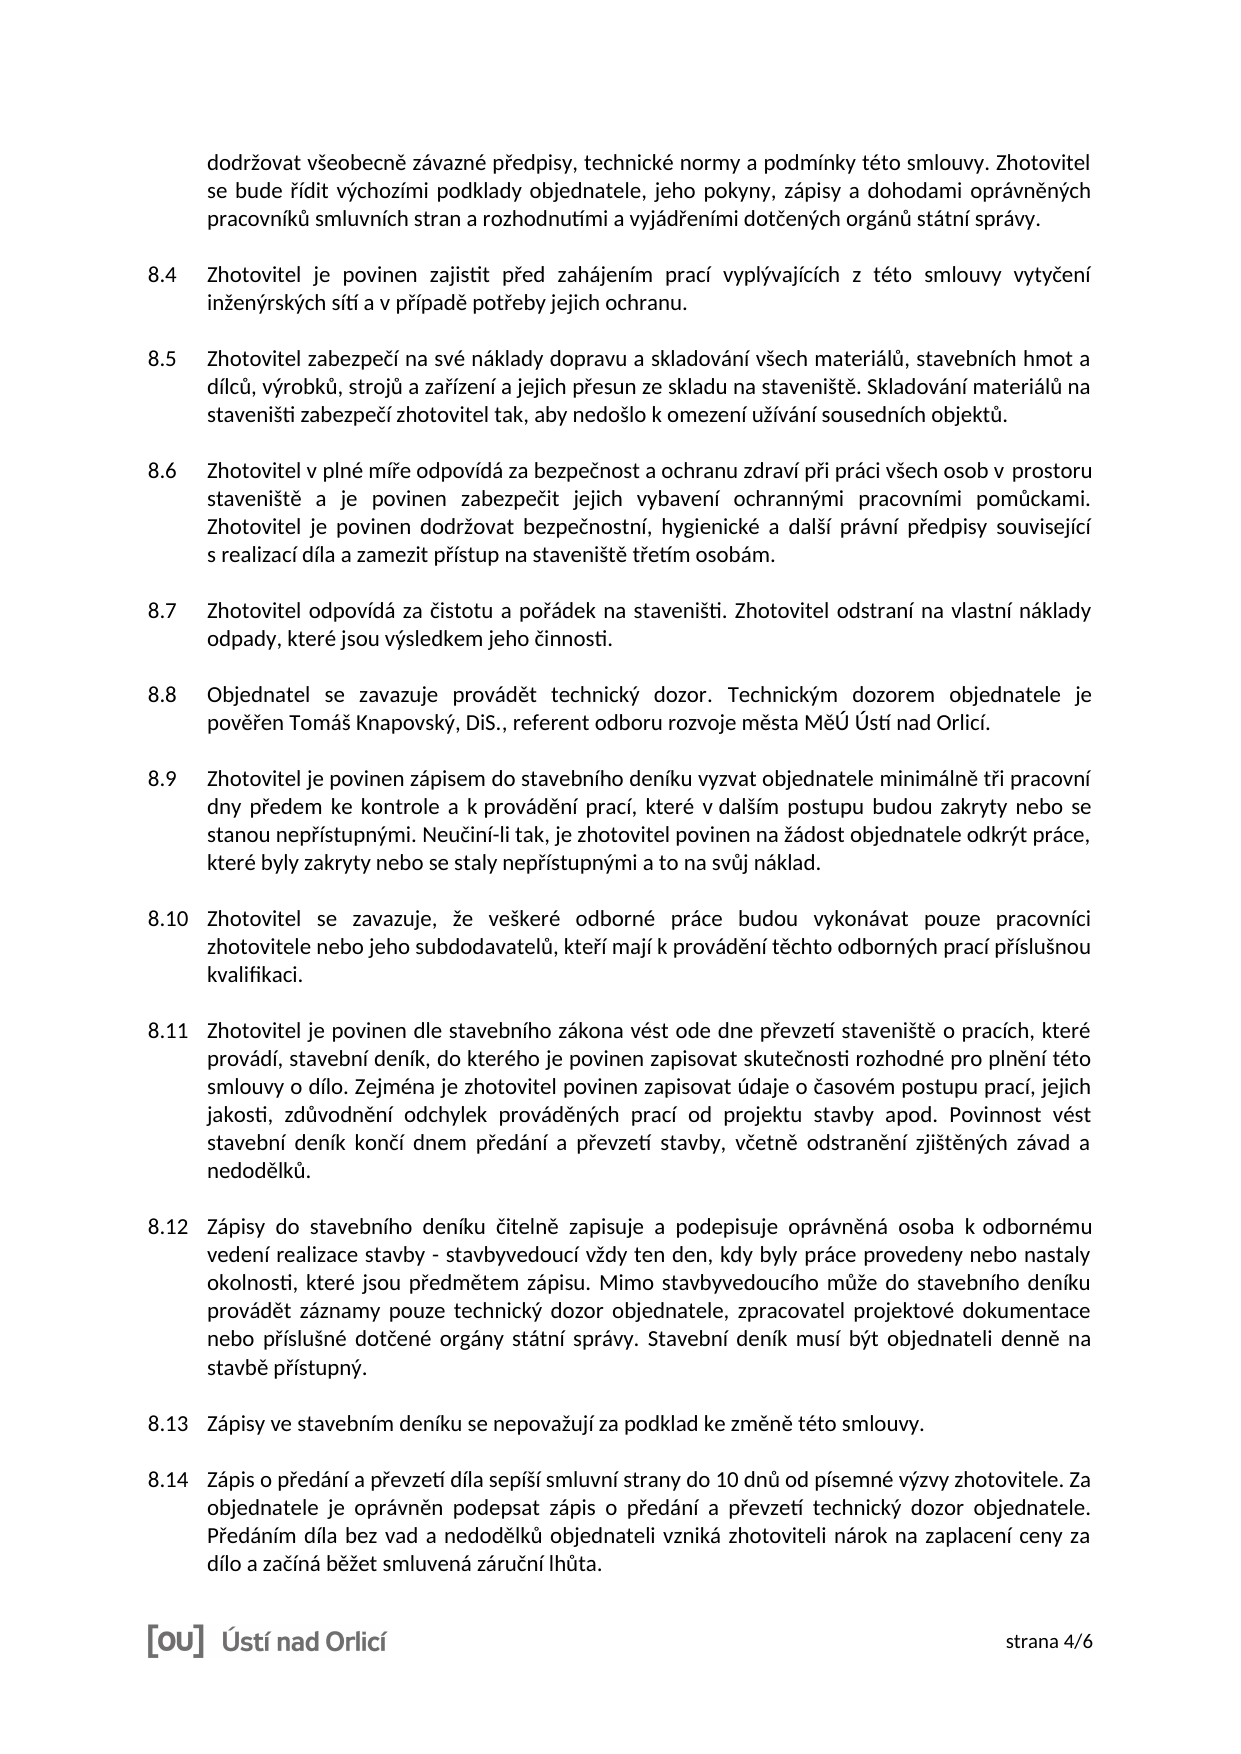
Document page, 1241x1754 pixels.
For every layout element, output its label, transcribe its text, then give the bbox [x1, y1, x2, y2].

text 8.5 Zhotovitel zabezpečí na své náklady dopravu a skladování všech materiálů, stavebních hmot a dílců, výrobků, strojů a zařízení a jejich přesun ze skladu na staveniště. Skladování materiálů na staveništi zabezpečí zhotovitel tak, aby nedošlo k omezení užívání sousedních objektů. [148, 344, 1092, 428]
text 8.8 Objednatel se zavazuje provádět technický dozor. Technickým dozorem objednatele je pověřen Tomáš Knapovský, DiS., referent odboru rozvoje města MěÚ Ústí nad Orlicí. [148, 680, 1092, 736]
text 8.9 Zhotovitel je povinen zápisem do stavebního deníku vyzvat objednatele minimálně tři pracovní dny předem ke kontrole a k provádění prací, které v dalším postupu budou zakryty nebo se stanou nepřístupnými. Neučiní-li tak, je zhotovitel povinen na žádost objednatele odkrýt práce, které byly zakryty nebo se staly nepřístupnými a to na svůj náklad. [148, 764, 1092, 876]
text 8.14 Zápis o předání a převzetí díla sepíší smluvní strany do 10 dnů od písemné výzvy zhotovitele. Za objednatele je oprávněn podepsat zápis o předání a převzetí technický dozor objednatele. Předáním díla bez vad a nedodělků objednateli vzniká zhotoviteli nárok na zaplacení ceny za dílo a začíná běžet smluvená záruční lhůta. [148, 1465, 1092, 1577]
text 8.13 Zápisy ve stavebním deníku se nepovažují za podklad ke změně této smlouvy. [148, 1409, 1092, 1437]
text 8.4 Zhotovitel je povinen zajistit před zahájením prací vyplývajících z této smlouvy vytyčení inženýrských sítí a v případě potřeby jejich ochranu. [148, 260, 1092, 316]
text 8.12 Zápisy do stavebního deníku čitelně zapisuje a podepisuje oprávněná osoba k odbornému vedení realizace stavby - stavbyvedoucí vždy ten den, kdy byly práce provedeny nebo nastaly okolnosti, které jsou předmětem zápisu. Mimo stavbyvedoucího může do stavebního deníku provádět záznamy pouze technický dozor objednatele, zpracovatel projektové dokumentace nebo příslušné dotčené orgány státní správy. Stavební deník musí být objednateli denně na stavbě přístupný. [148, 1212, 1092, 1381]
text 8.10 Zhotovitel se zavazuje, že veškeré odborné práce budou vykonávat pouze pracovníci zhotovitele nebo jeho subdodavatelů, kteří mají k provádění těchto odborných prací příslušnou kvalifikaci. [148, 904, 1092, 988]
text 8.11 Zhotovitel je povinen dle stavebního zákona vést ode dne převzetí staveniště o pracích, které provádí, stavební deník, do kterého je povinen zapisovat skutečnosti rozhodné pro plnění této smlouvy o dílo. Zejména je zhotovitel povinen zapisovat údaje o časovém postupu prací, jejich jakosti, zdůvodnění odchylek prováděných prací od projektu stavby apod. Povinnost vést stavební deník končí dnem předání a převzetí stavby, včetně odstranění zjištěných závad a nedodělků. [148, 1016, 1092, 1184]
text 8.6 Zhotovitel v plné míře odpovídá za bezpečnost a ochranu zdraví při práci všech osob v prostoru staveniště a je povinen zabezpečit jejich vybavení ochrannými pracovními pomůckami. Zhotovitel je povinen dodržovat bezpečnostní, hygienické a další právní předpisy související s realizací díla a zamezit přístup na staveniště třetím osobám. [148, 456, 1092, 568]
picture [147, 1623, 388, 1659]
text 8.7 Zhotovitel odpovídá za čistotu a pořádek na staveništi. Zhotovitel odstraní na vlastní náklady odpady, které jsou výsledkem jeho činnosti. [148, 596, 1092, 652]
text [148, 148, 1092, 232]
